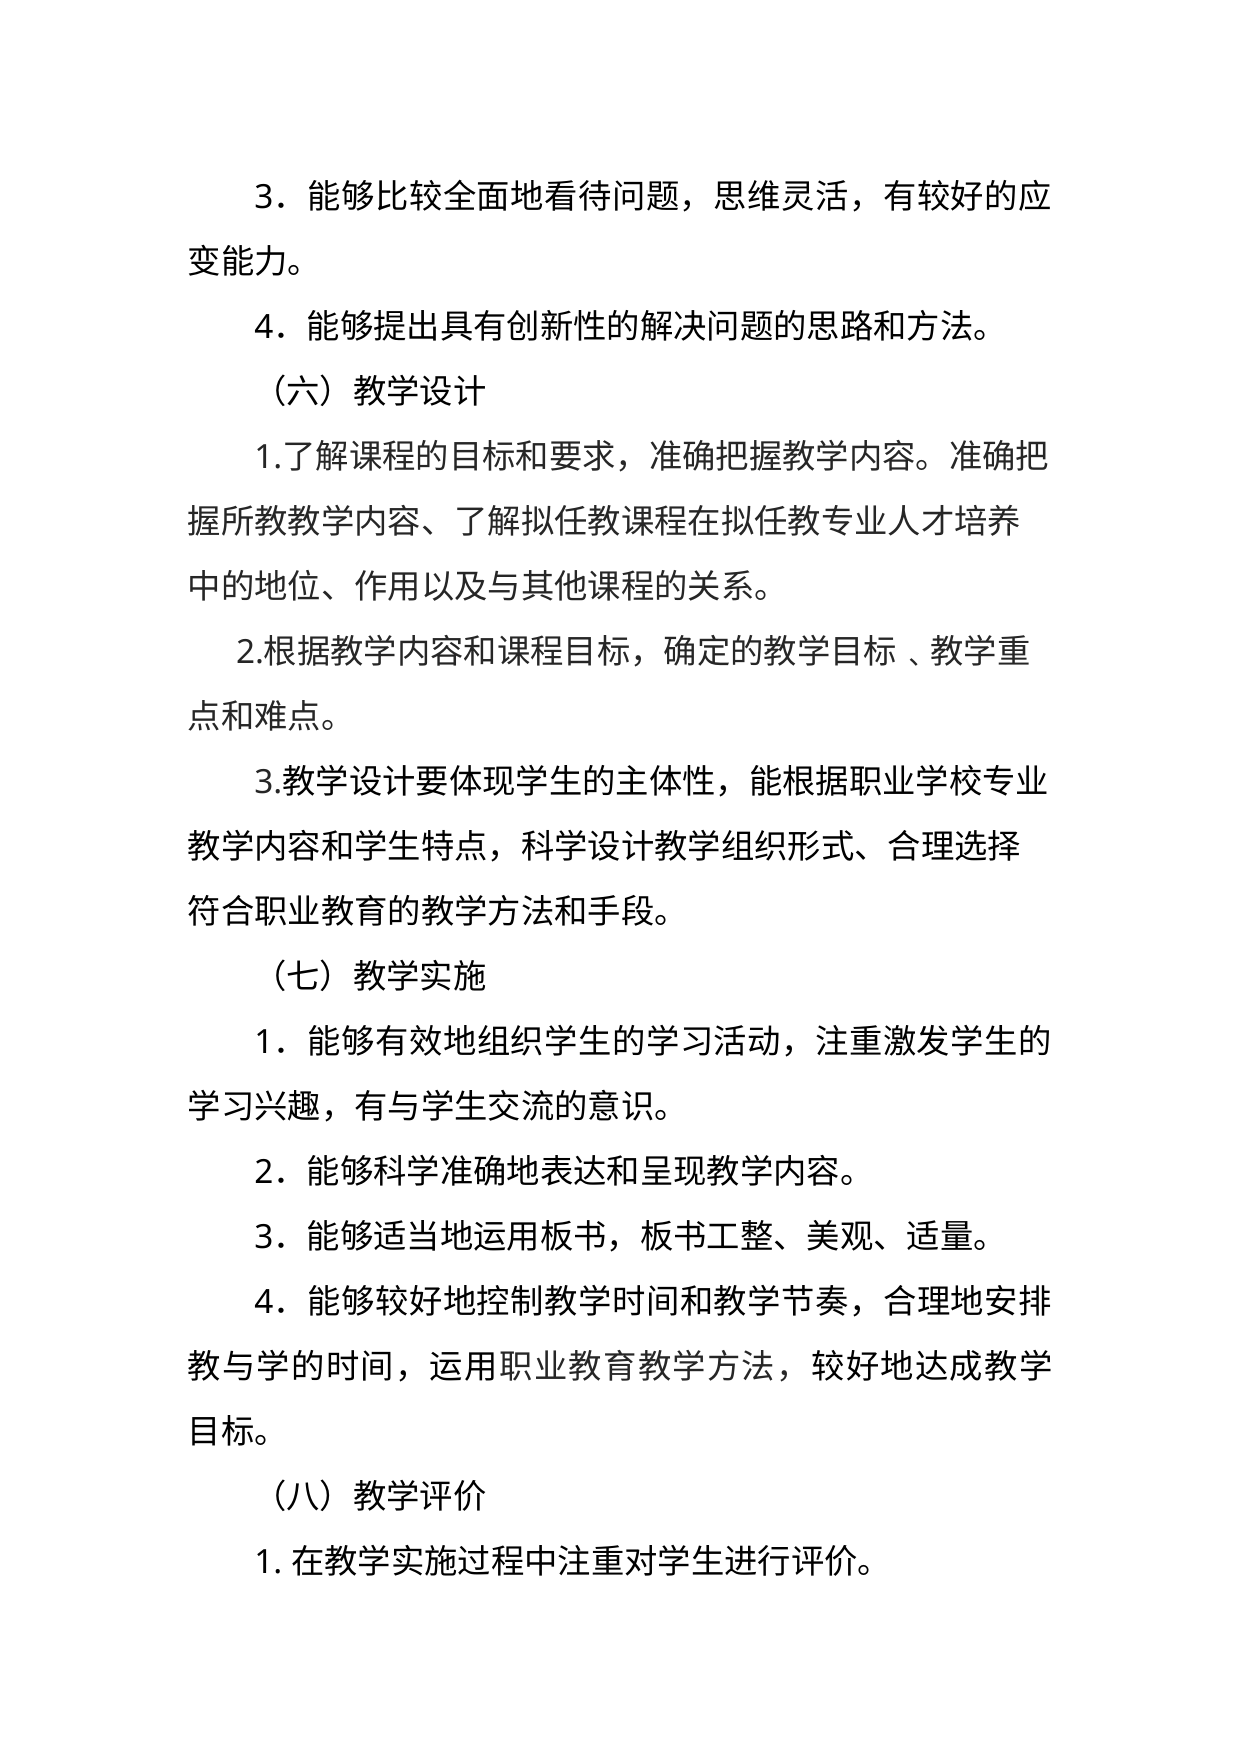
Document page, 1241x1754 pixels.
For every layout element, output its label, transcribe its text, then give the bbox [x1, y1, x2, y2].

text 2.根据教学内容和课程目标，确定的教学目标﹑教学重点和难点。 [187, 617, 1053, 747]
text 1．能够有效地组织学生的学习活动，注重激发学生的学习兴趣，有与学生交流的意识。 [187, 1007, 1053, 1137]
text 2．能够科学准确地表达和呈现教学内容。 [187, 1137, 1053, 1202]
text （六）教学设计 [187, 357, 1053, 422]
text 1. 在教学实施过程中注重对学生进行评价。 [187, 1527, 1053, 1592]
text 3．能够比较全面地看待问题，思维灵活，有较好的应变能力。 [187, 162, 1053, 292]
text 3.教学设计要体现学生的主体性，能根据职业学校专业教学内容和学生特点，科学设计教学组织形式、合理选择符合职业教育的教学方法和手段。 [187, 747, 1053, 942]
text 3．能够适当地运用板书，板书工整、美观、适量。 [187, 1202, 1053, 1267]
text （七）教学实施 [187, 942, 1053, 1007]
text 1.了解课程的目标和要求，准确把握教学内容。准确把握所教教学内容、了解拟任教课程在拟任教专业人才培养中的地位、作用以及与其他课程的关系。 [187, 422, 1053, 617]
text 4．能够较好地控制教学时间和教学节奏，合理地安排教与学的时间，运用职业教育教学方法，较好地达成教学目标。 [187, 1267, 1053, 1462]
text （八）教学评价 [187, 1462, 1053, 1527]
text 4．能够提出具有创新性的解决问题的思路和方法。 [187, 292, 1053, 357]
